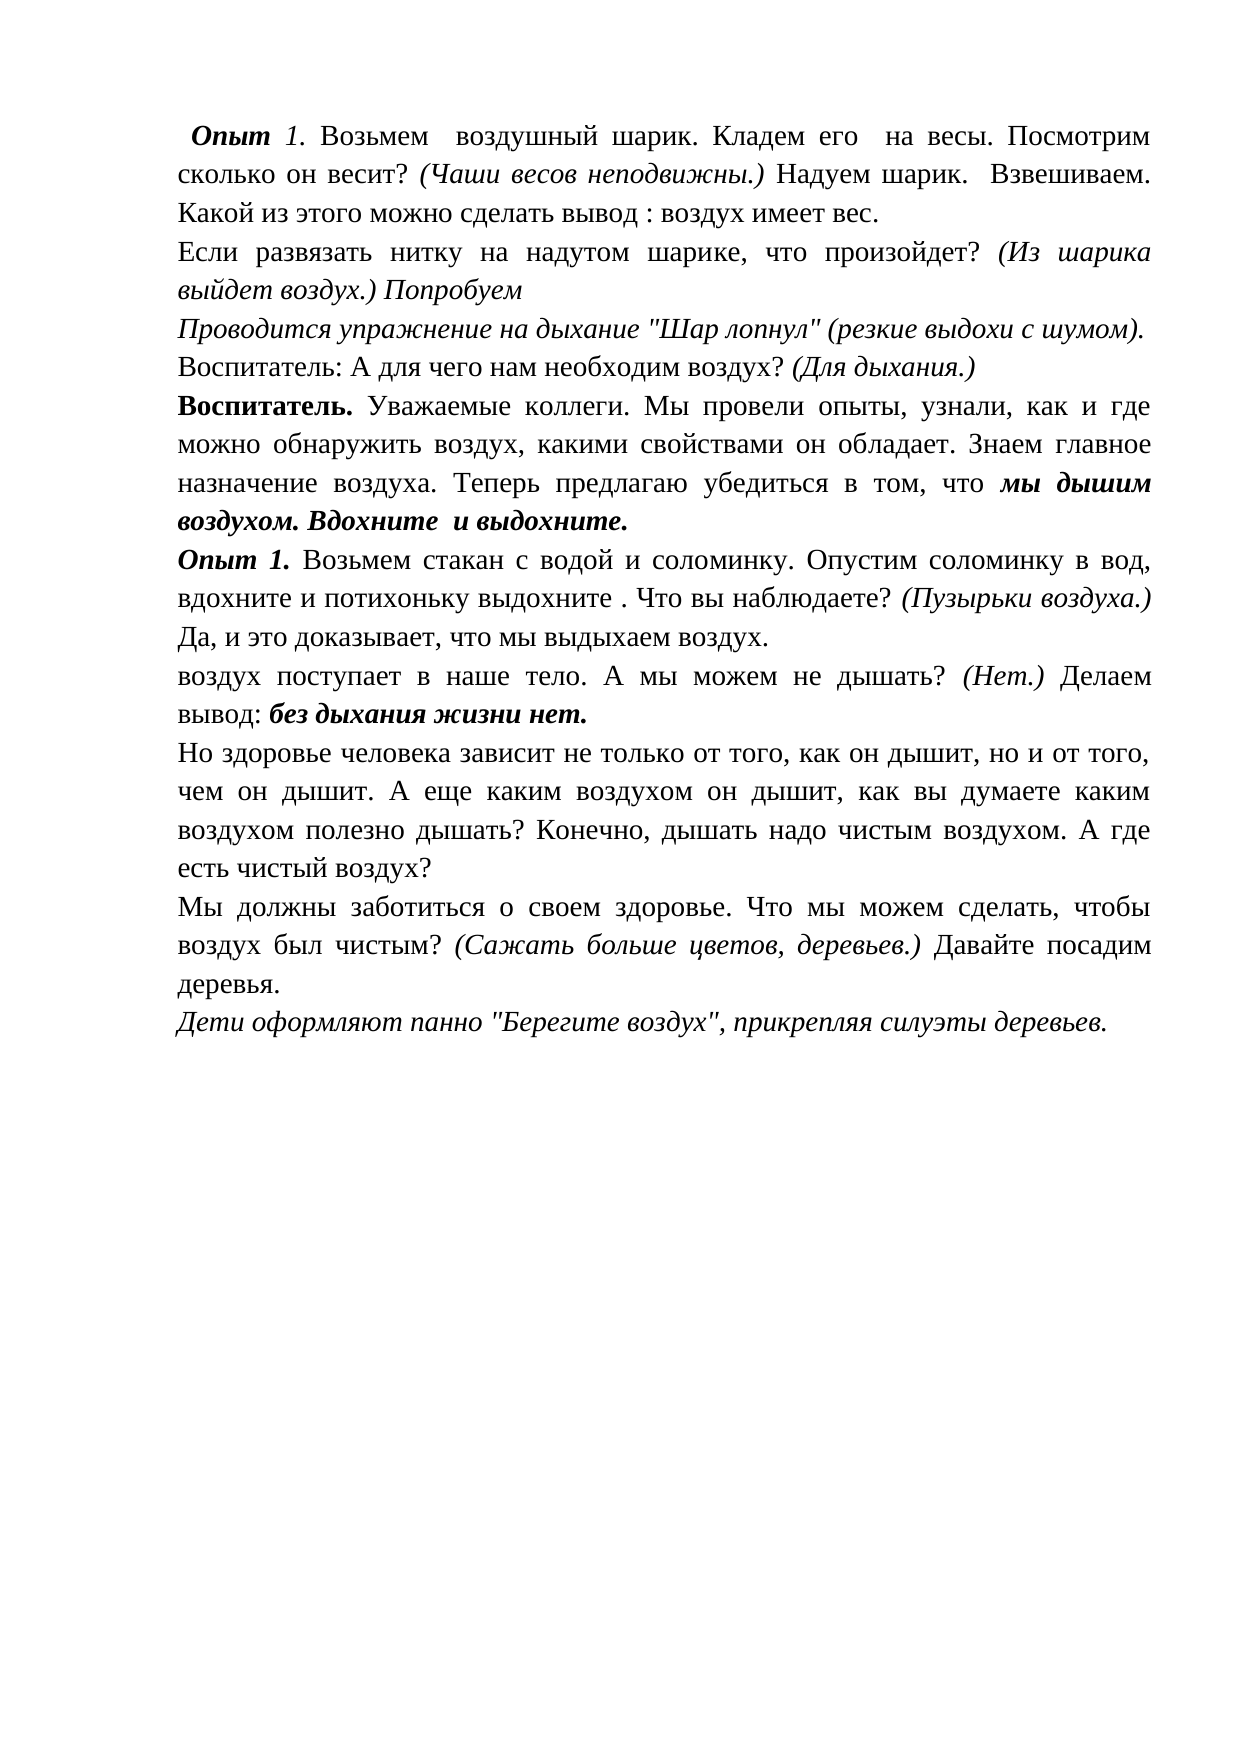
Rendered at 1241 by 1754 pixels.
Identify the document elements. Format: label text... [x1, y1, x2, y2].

text Опыт 1. Возьмем стакан с водой и соломинку. Опустим соломинку в вод, вдохните и потихоньку выдохните . Что вы наблюдаете? (Пузырьки воздуха.) Да, и это доказывает, что мы выдыхаем воздух. [177, 542, 1152, 653]
text Проводится упражнение на дыхание "Шар лопнул" (резкие выдохи с шумом). [177, 311, 1152, 344]
text воздух поступает в наше тело. А мы можем не дышать? (Нет.) Делаем вывод: без дыхания жизни нет. [177, 658, 1152, 730]
text Мы должны заботиться о своем здоровье. Что мы можем сделать, чтобы воздух был чистым? (Сажать больше цветов, деревьев.) Давайте посадим деревья. [177, 889, 1152, 999]
text Воспитатель. Уважаемые коллеги. Мы провели опыты, узнали, как и где можно обнаружить воздух, какими свойствами он обладает. Знаем главное назначение воздуха. Теперь предлагаю убедиться в том, что мы дышим воздухом. Вдохните и выдохните. [177, 388, 1152, 537]
text Но здоровье человека зависит не только от того, как он дышит, но и от того, чем он дышит. А еще каким воздухом он дышит, как вы думаете каким воздухом полезно дышать? Конечно, дышать надо чистым воздухом. А где есть чистый воздух? [177, 735, 1152, 884]
text Дети оформляют панно "Берегите воздух", прикрепляя силуэты деревьев. [177, 1004, 1152, 1038]
text Опыт 1. Возьмем воздушный шарик. Кладем его на весы. Посмотрим сколько он весит? (Чаши весов неподвижны.) Надуем шарик. Взвешиваем. Какой из этого можно сделать вывод : воздух имеет вес. [177, 118, 1152, 229]
text Если развязать нитку на надутом шарике, что произойдет? (Из шарика выйдет воздух.) Попробуем [177, 234, 1152, 306]
text Воспитатель: А для чего нам необходим воздух? (Для дыхания.) [177, 349, 1152, 383]
